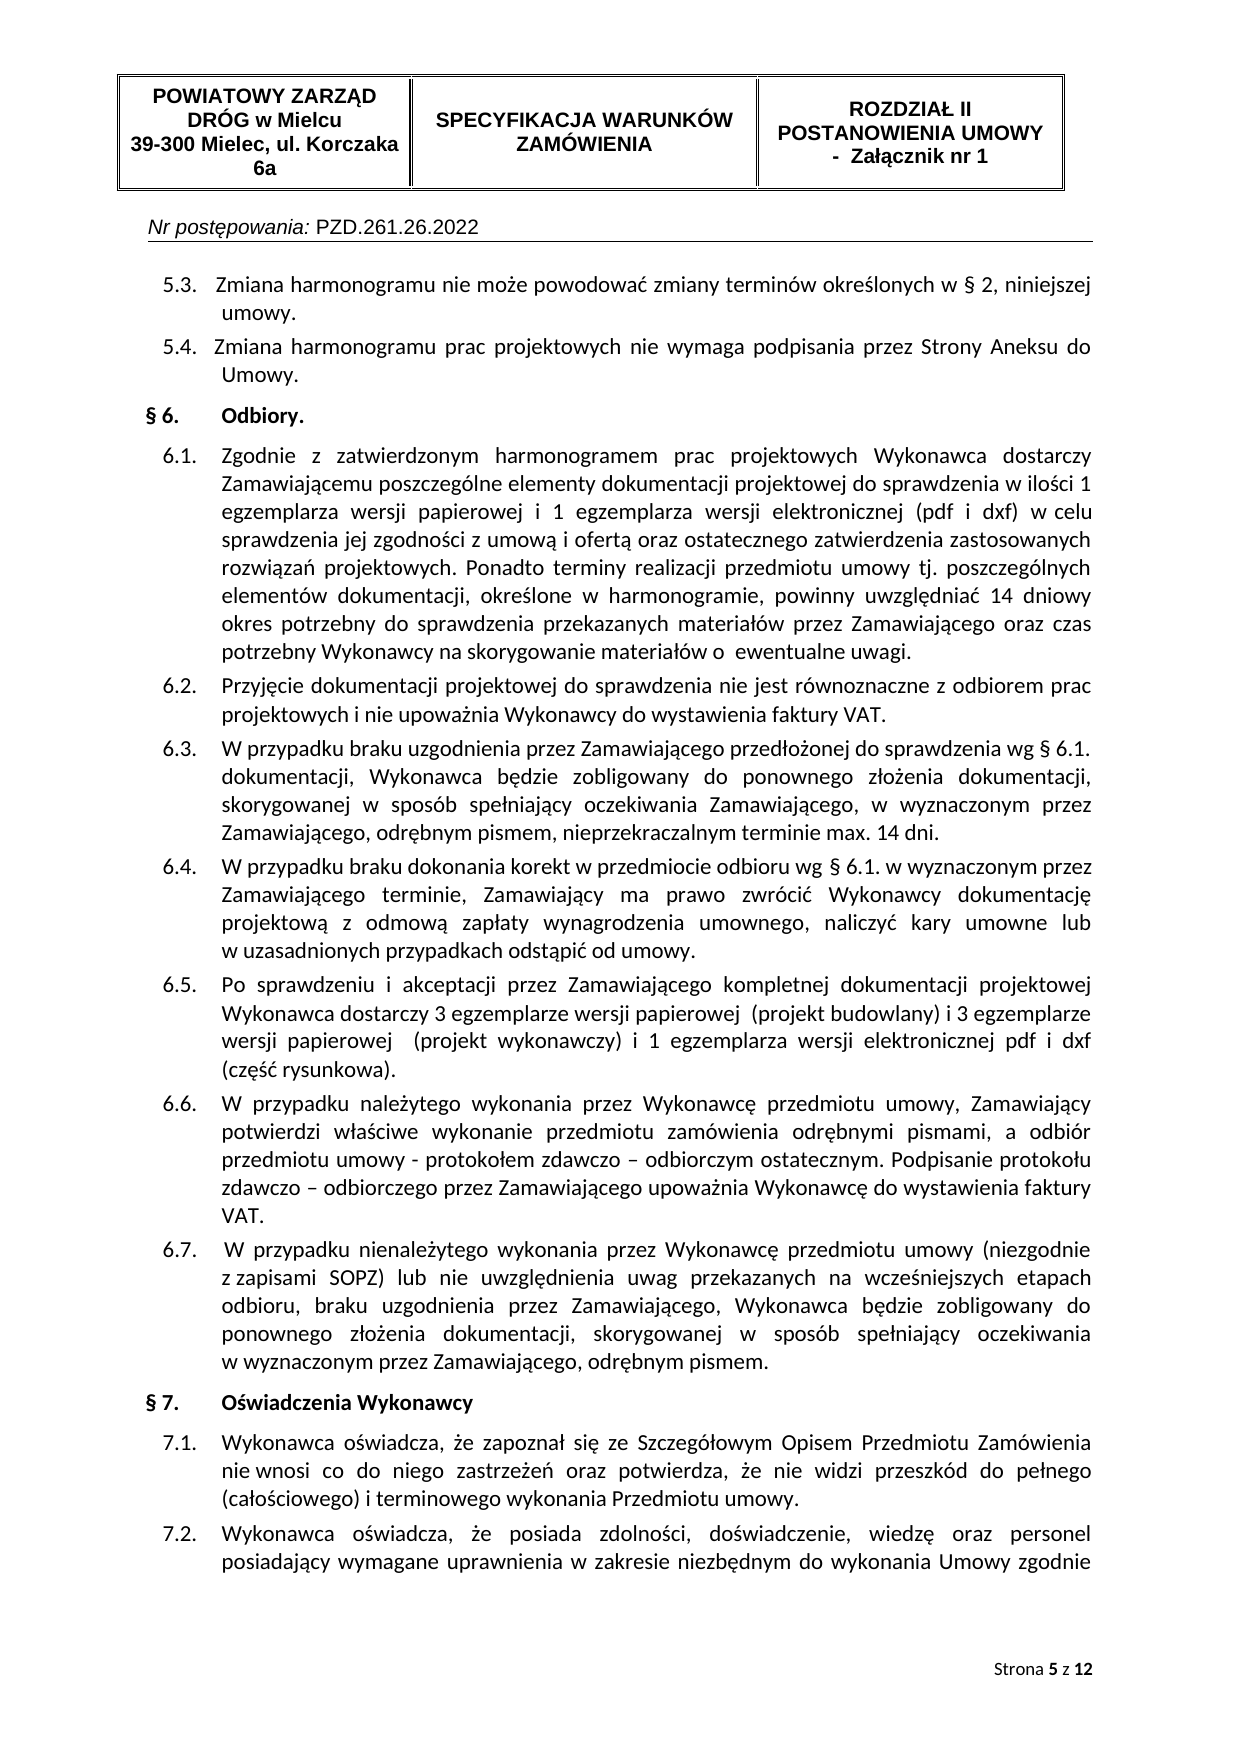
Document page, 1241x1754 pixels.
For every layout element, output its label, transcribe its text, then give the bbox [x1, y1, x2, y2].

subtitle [162, 1519, 1093, 1575]
text 6.7. W przypadku nienależytego wykonania przez Wykonawcę przedmiotu umowy (niezgodnie z zapisami SOPZ) lub nie uwzględnienia uwag przekazanych na wcześniejszych etapach odbioru, braku uzgodnienia przez Zamawiającego, Wykonawca będzie zobligowany do ponownego złożenia dokumentacji, skorygowanej w sposób spełniający oczekiwania w wyznaczonym przez Zamawiającego, odrębnym pismem. [162, 1235, 1093, 1375]
subtitle W przypadku braku uzgodnienia przez Zamawiającego przedłożonej do sprawdzenia wg § 6.1. dokumentacji, Wykonawca będzie zobligowany do ponownego złożenia dokumentacji, skorygowanej w sposób spełniający oczekiwania Zamawiającego, w wyznaczonym przez Zamawiającego, odrębnym pismem, nieprzekraczalnym terminie max. 14 dni. [162, 734, 1093, 846]
subtitle Oświadczenia Wykonawcy [162, 1388, 1093, 1416]
text 5.3. Zmiana harmonogramu nie może powodować zmiany terminów określonych w § 2, niniejszej umowy. [162, 270, 1093, 326]
text 5.4. Zmiana harmonogramu prac projektowych nie wymaga podpisania przez Strony Aneksu do Umowy. [162, 332, 1093, 388]
subtitle Zgodnie z zatwierdzonym harmonogramem prac projektowych Wykonawca dostarczy Zamawiającemu poszczególne elementy dokumentacji projektowej do sprawdzenia w ilości 1 egzemplarza wersji papierowej i 1 egzemplarza wersji elektronicznej (pdf i dxf) w celu sprawdzenia jej zgodności z umową i ofertą oraz ostatecznego zatwierdzenia zastosowanych rozwiązań projektowych. Ponadto terminy realizacji przedmiotu umowy tj. poszczególnych elementów dokumentacji, określone w harmonogramie, powinny uwzględniać 14 dniowy okres potrzebny do sprawdzenia przekazanych materiałów przez Zamawiającego oraz czas potrzebny Wykonawcy na skorygowanie materiałów o ewentualne uwagi. [162, 441, 1093, 665]
subtitle Przyjęcie dokumentacji projektowej do sprawdzenia nie jest równoznaczne z odbiorem prac projektowych i nie upoważnia Wykonawcy do wystawienia faktury VAT. [162, 672, 1093, 728]
subtitle Po sprawdzeniu i akceptacji przez Zamawiającego kompletnej dokumentacji projektowej Wykonawca dostarczy 3 egzemplarze wersji papierowej (projekt budowlany) i 3 egzemplarze wersji papierowej (projekt wykonawczy) i 1 egzemplarza wersji elektronicznej pdf i dxf (część rysunkowa). [162, 971, 1093, 1083]
subtitle W przypadku należytego wykonania przez Wykonawcę przedmiotu umowy, Zamawiający potwierdzi właściwe wykonanie przedmiotu zamówienia odrębnymi pismami, a odbiór przedmiotu umowy - protokołem zdawczo – odbiorczym ostatecznym. Podpisanie protokołu zdawczo – odbiorczego przez Zamawiającego upoważnia Wykonawcę do wystawienia faktury VAT. [162, 1089, 1093, 1229]
subtitle Wykonawca oświadcza, że zapoznał się ze Szczegółowym Opisem Przedmiotu Zamówienia nie wnosi co do niego zastrzeżeń oraz potwierdza, że nie widzi przeszkód do pełnego (całościowego) i terminowego wykonania Przedmiotu umowy. [162, 1428, 1093, 1512]
subtitle Odbiory. [162, 401, 1093, 429]
subtitle W przypadku braku dokonania korekt w przedmiocie odbioru wg § 6.1. w wyznaczonym przez Zamawiającego terminie, Zamawiający ma prawo zwrócić Wykonawcy dokumentację projektową z odmową zapłaty wynagrodzenia umownego, naliczyć kary umowne lub w uzasadnionych przypadkach odstąpić od umowy. [162, 852, 1093, 964]
